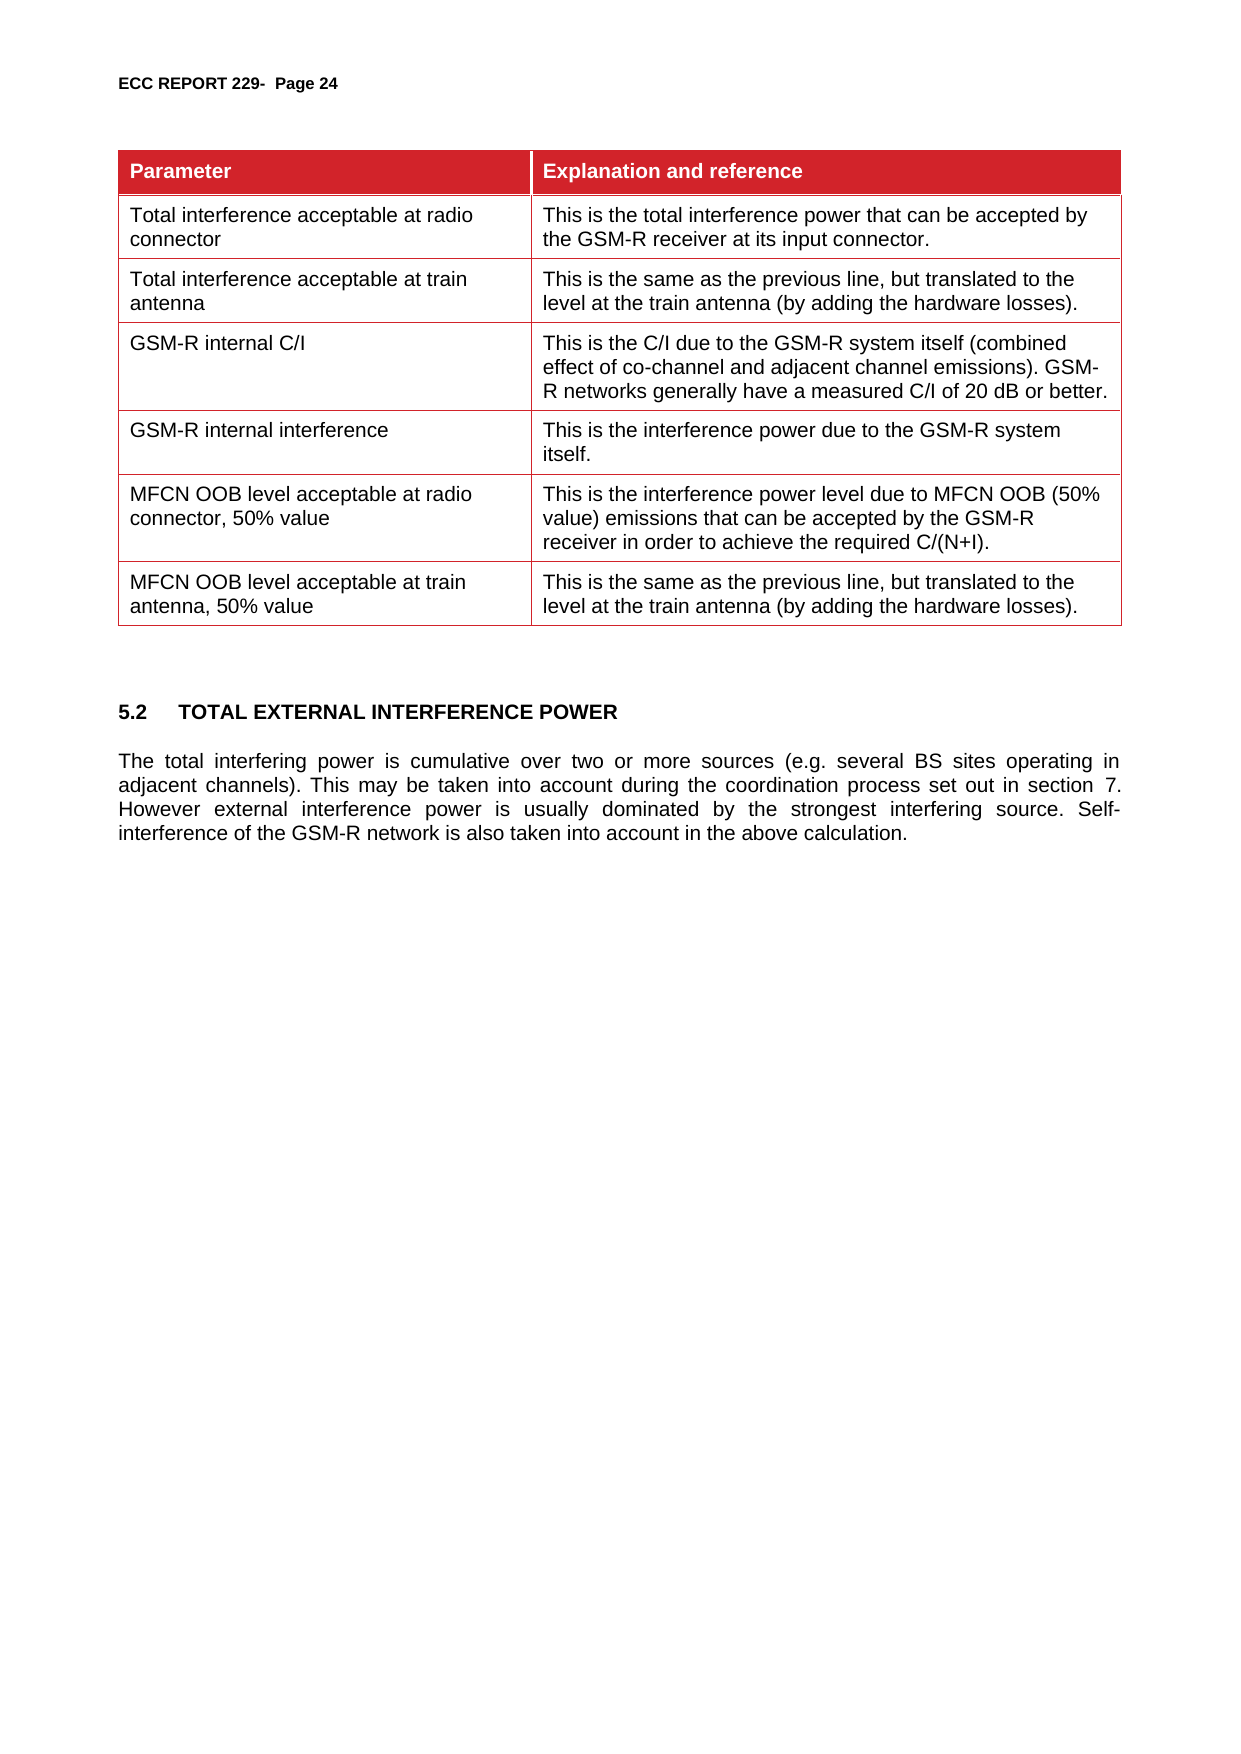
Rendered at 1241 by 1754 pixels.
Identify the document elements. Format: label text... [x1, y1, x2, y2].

text The total interfering power is cumulative over two or more sources (e.g. several BS sites operating in adjacent channels). This may be taken into account during the coordination process set out in section 7. However external interference power is usually dominated by the strongest interfering source. Self-interference of the GSM-R network is also taken into account in the above calculation. [118, 749, 1122, 845]
table_cell This is the C/I due to the GSM-R system itself (combined effect of co-channel and adjacent channel emissions). GSM-R networks generally have a measured C/I of 20 dB or better. [532, 322, 1121, 410]
table_cell MFCN OOB level acceptable at radio connector, 50% value [119, 475, 531, 561]
table_cell This is the same as the previous line, but translated to the level at the train antenna (by adding the hardware losses). [532, 258, 1121, 322]
table_cell GSM-R internal interference [119, 411, 531, 473]
table_header Explanation and reference [533, 151, 1121, 194]
table_cell Total interference acceptable at radio connector [119, 196, 531, 258]
table_cell This is the interference power due to the GSM-R system itself. [532, 410, 1121, 473]
table_cell Total interference acceptable at train antenna [119, 259, 531, 322]
table_cell MFCN OOB level acceptable at train antenna, 50% value [119, 562, 531, 625]
table_cell This is the same as the previous line, but translated to the level at the train antenna (by adding the hardware losses). [532, 561, 1121, 625]
subtitle Total external interference power [118, 700, 1122, 724]
table_header Parameter [119, 151, 530, 194]
table_cell This is the total interference power that can be accepted by the GSM-R receiver at its input connector. [532, 195, 1121, 258]
table_cell This is the interference power level due to MFCN OOB (50% value) emissions that can be accepted by the GSM-R receiver in order to achieve the required C/(N+I). [532, 474, 1121, 561]
table_cell GSM-R internal C/I [119, 323, 531, 410]
